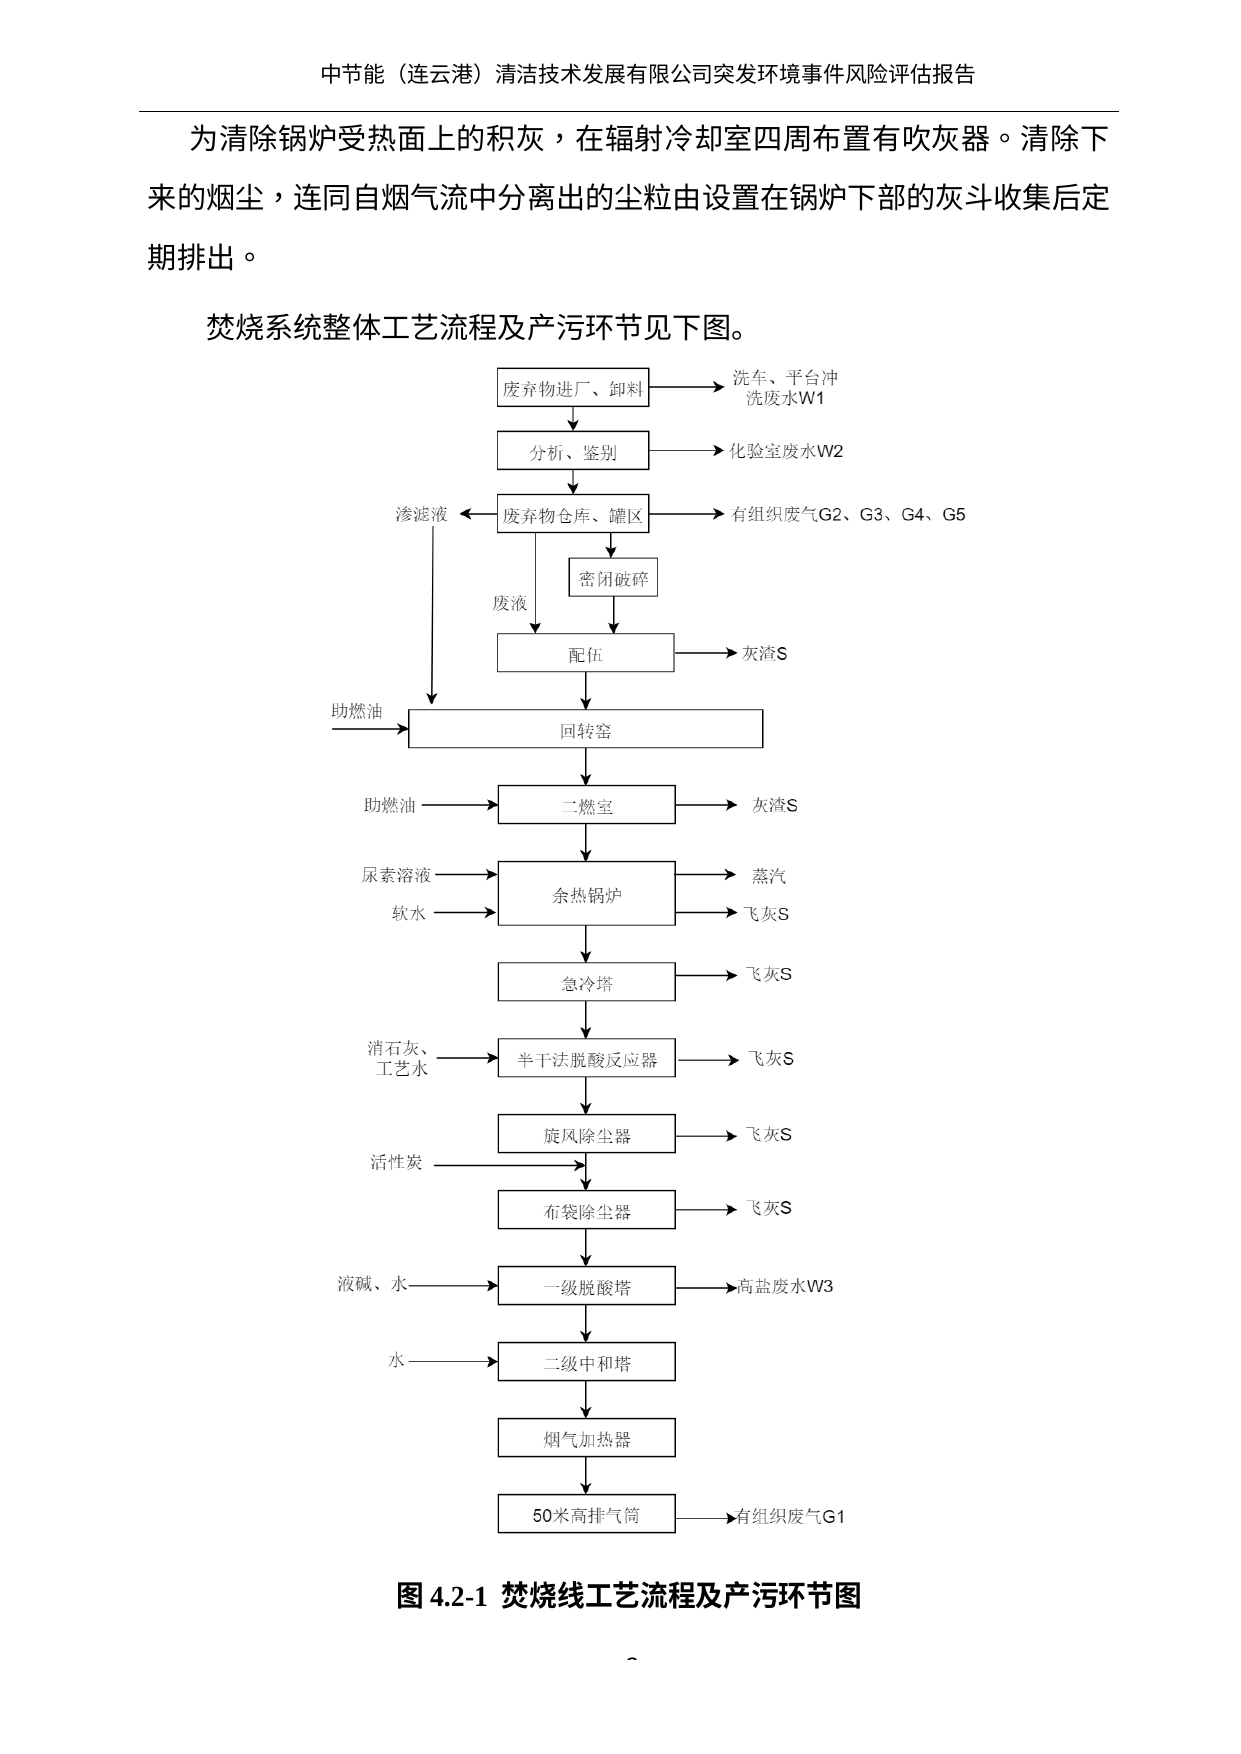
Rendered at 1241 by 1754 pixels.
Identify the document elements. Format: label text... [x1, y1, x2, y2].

text 图 4.2-1 焚烧线工艺流程及产污环节图 [148, 1572, 1110, 1614]
text 焚烧系统整体工艺流程及产污环节见下图。 [148, 297, 1110, 349]
picture [322, 348, 978, 1556]
text 为清除锅炉受热面上的积灰，在辐射冷却室四周布置有吹灰器。清除下来的烟尘，连同自烟气流中分离出的尘粒由设置在锅炉下部的灰斗收集后定期排出。 [148, 118, 1110, 277]
